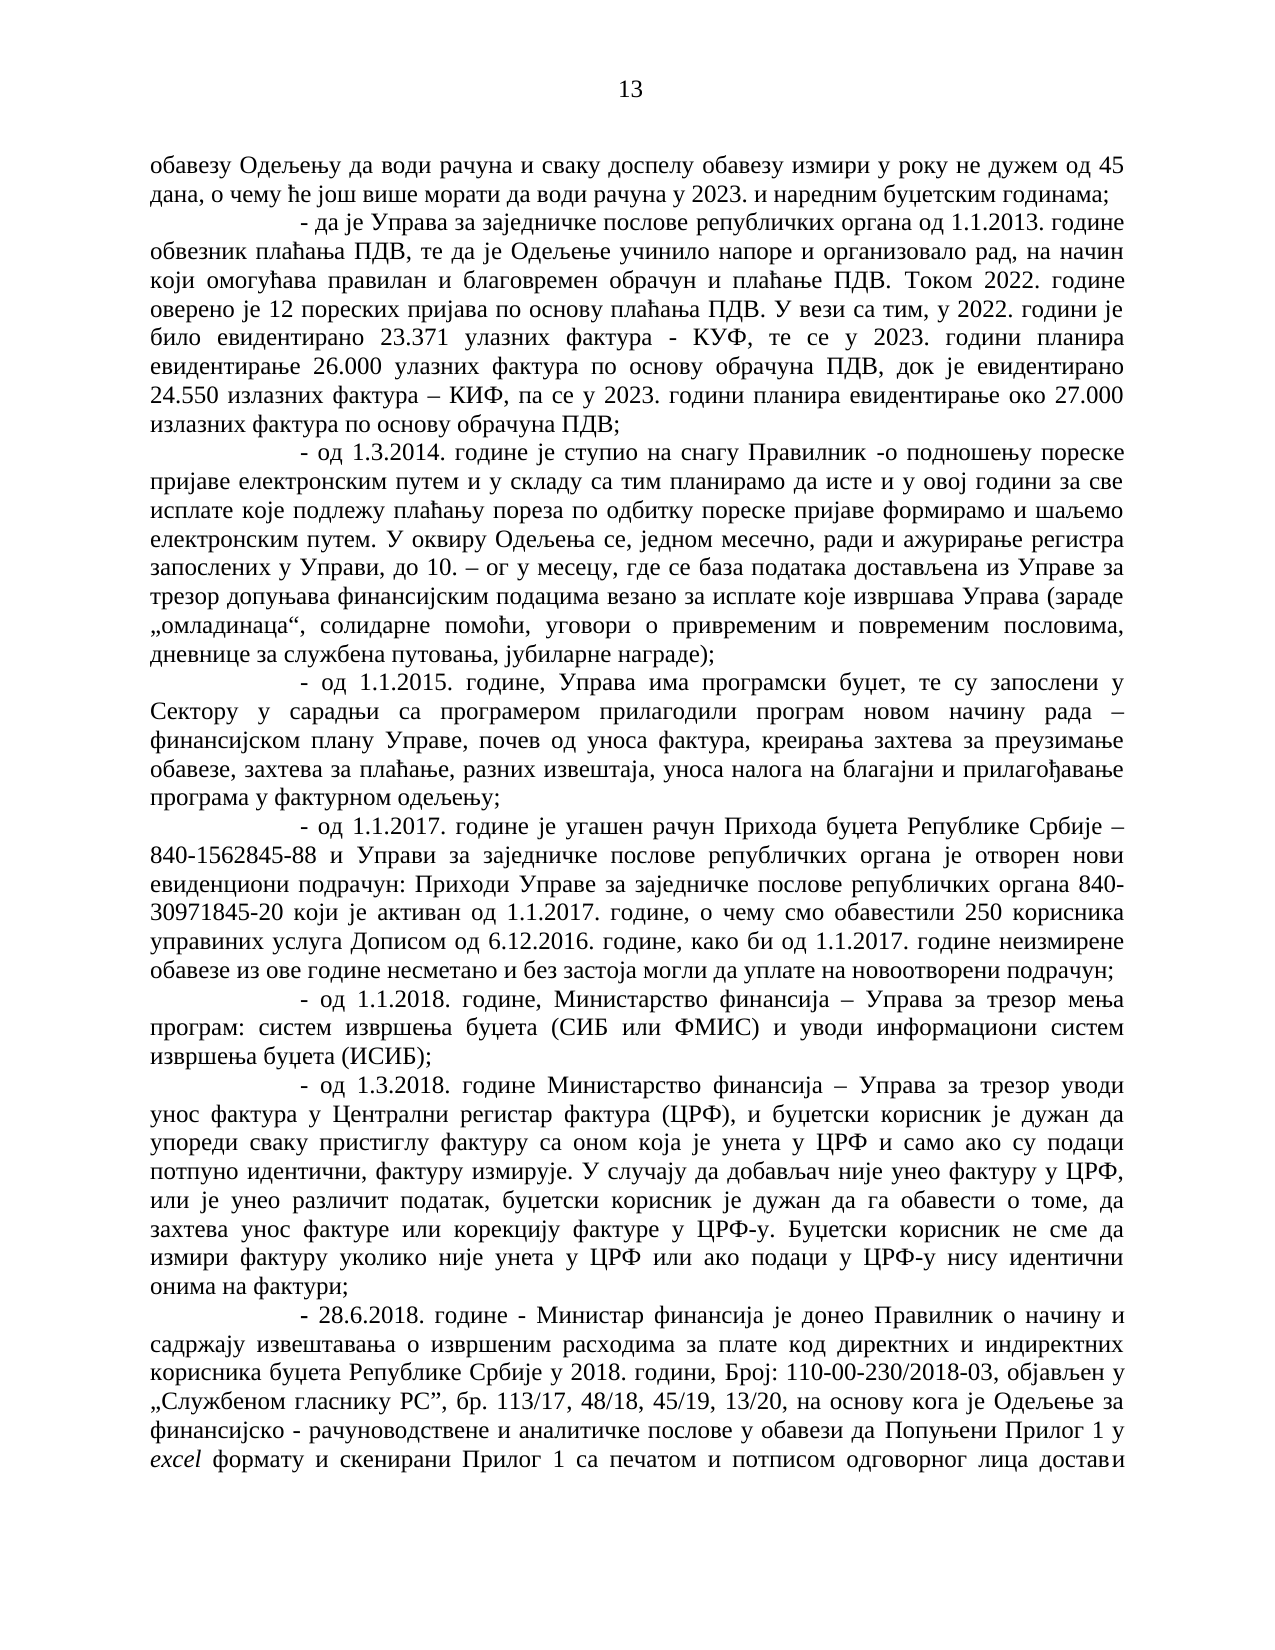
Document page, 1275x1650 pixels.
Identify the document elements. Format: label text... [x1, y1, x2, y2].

text - од 1.3.2014. године је ступио на снагу Правилник -о подношењу пореске пријаве електронским путем и у складу са тим планирамо да исте и у овој години за све исплате које подлежу плаћању пореза по одбитку пореске пријаве формирамо и шаљемо електронским путем. У оквиру Одељења се, једном месечно, ради и ажурирање регистра запослених у Управи, до 10. – ог у месецу, где се база података достављена из Управе за трезор допуњава финансијским подацима везано за исплате које извршава Управа (зараде „омладинаца“, солидарне помоћи, уговори о привременим и повременим пословима, дневнице за службена путовања, јубиларне награде); [150, 437, 1125, 667]
text - да је Управа за заједничке послове републичких органа од 1.1.2013. године обвезник плаћања ПДВ, те да је Одељење учинило напоре и организовало рад, на начин који омогућава правилан и благовремен обрачун и плаћање ПДВ. Током 2022. године оверено је 12 пореских пријава по основу плаћања ПДВ. У вези са тим, у 2022. години је било евидентирано 23.371 улазних фактура - КУФ, те се у 2023. години планира евидентирање 26.000 улазних фактура по основу обрачуна ПДВ, док је евидентирано 24.550 излазних фактура – КИФ, па се у 2023. години планира евидентирање око 27.000 излазних фактура по основу обрачуна ПДВ; [150, 207, 1125, 437]
text - од 1.1.2017. године је угашен рачун Прихода буџета Републике Србије – 840-1562845-88 и Управи за заједничке послове републичких органа је отворен нови евиденциони подрачун: Приходи Управе за заједничке послове републичких органа 840-30971845-20 који je активан од 1.1.2017. године, о чему смо обавестили 250 корисника управиних услуга Дописом од 6.12.2016. године, како би од 1.1.2017. године неизмирене обавезе из ове године несметано и без застоја могли да уплате на новоотворени подрачун; [150, 811, 1125, 984]
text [150, 150, 1125, 207]
text - од 1.3.2018. године Министарство финансија – Управа за трезор уводи унос фактура у Централни регистар фактура (ЦРФ), и буџетски корисник је дужан да упореди сваку пристиглу фактуру са оном која је унета у ЦРФ и само ако су подаци потпуно идентични, фактуру измирује. У случају да добављач није унео фактуру у ЦРФ, или је унео различит податак, буџетски корисник је дужан да га обавести о томе, да захтева унос фактуре или корекцију фактуре у ЦРФ-у. Буџетски корисник не сме да измири фактуру уколико није унета у ЦРФ или ако подаци у ЦРФ-у нису идентични онима на фактури; [150, 1070, 1125, 1300]
text - од 1.1.2015. године, Управа има програмски буџет, те су запослени у Сектору у сарадњи са програмером прилагодили програм новом начину рада – финансијском плану Управе, почев од уноса фактура, креирања захтева за преузимање обавезе, захтева за плаћање, разних извештаја, уноса налога на благајни и прилагођавање програма у фактурном одељењу; [150, 667, 1125, 811]
text - од 1.1.2018. године, Министарство финансија – Управа за трезор мења програм: систем извршења буџета (СИБ или ФМИС) и уводи информациони систем извршења буџета (ИСИБ); [150, 984, 1125, 1070]
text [150, 1300, 1125, 1472]
